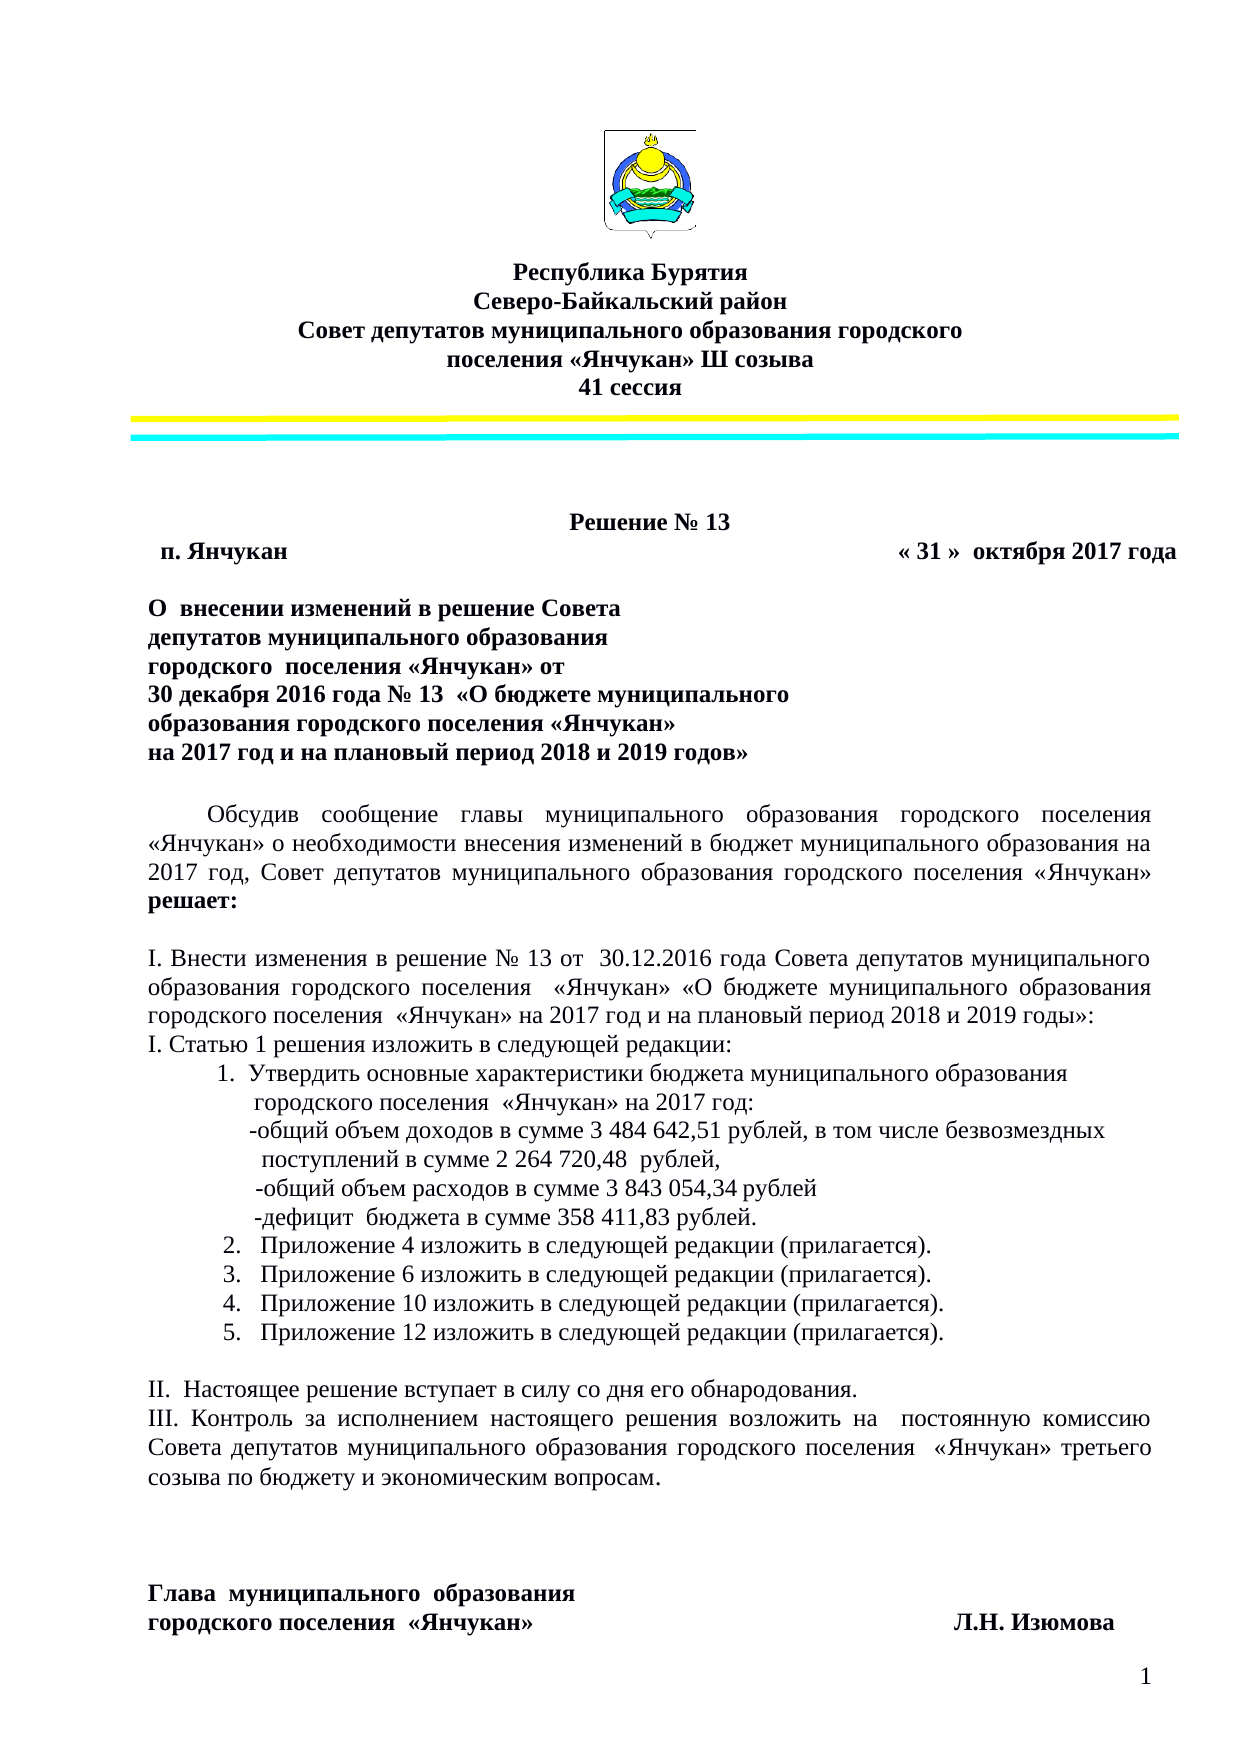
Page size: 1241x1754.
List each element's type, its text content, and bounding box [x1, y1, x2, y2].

text городского поселения «Янчукан» на 2017 год: [148, 1087, 1152, 1116]
text 1. Утвердить основные характеристики бюджета муниципального образования [148, 1058, 1152, 1087]
list Приложение 4 изложить в следующей редакции (прилагается). [223, 1231, 1152, 1259]
text городского поселения «Янчукан» от [148, 651, 1152, 679]
text Решение № 13 [148, 507, 1152, 536]
text образования городского поселения «Янчукан» [148, 708, 1152, 737]
text 30 декабря 2016 года № 13 «О бюджете муниципального [148, 679, 1152, 708]
text Глава муниципального образования [148, 1578, 1152, 1607]
list Приложение 10 изложить в следующей редакции (прилагается). [223, 1288, 1152, 1317]
text О внесении изменений в решение Совета [148, 593, 1152, 622]
text III. Контроль за исполнением настоящего решения возложить на постоянную комиссию Совета депутатов муниципального образования городского поселения «Янчукан» третьего созыва по бюджету и экономическим вопросам. [148, 1403, 1152, 1492]
list Приложение 6 изложить в следующей редакции (прилагается). [223, 1259, 1152, 1288]
text депутатов муниципального образования [148, 622, 1152, 651]
list -дефицит бюджета в сумме 358 411,83 рублей. [148, 1202, 1152, 1231]
text поступлений в сумме 2 264 720,48 рублей, [148, 1144, 1152, 1173]
text I. Статью 1 решения изложить в следующей редакции: [148, 1029, 1152, 1058]
text II. Настоящее решение вступает в силу со дня его обнародования. [148, 1374, 1152, 1403]
text -общий объем доходов в сумме 3 484 642,51 рублей, в том числе безвозмездных [148, 1116, 1152, 1144]
text Обсудив сообщение главы муниципального образования городского поселения «Янчукан» о необходимости внесения изменений в бюджет муниципального образования на 2017 год, Совет депутатов муниципального образования городского поселения «Янчукан» решает: [148, 799, 1152, 914]
text на 2017 год и на плановый период 2018 и 2019 годов» [148, 737, 1152, 766]
text -общий объем расходов в сумме 3 843 054,34 рублей [148, 1173, 1152, 1202]
list Приложение 12 изложить в следующей редакции (прилагается). [223, 1317, 1152, 1346]
text городского поселения «Янчукан» Л.Н. Изюмова [148, 1607, 1210, 1636]
text I. Внести изменения в решение № 13 от 30.12.2016 года Совета депутатов муниципального образования городского поселения «Янчукан» «О бюджете муниципального образования городского поселения «Янчукан» на 2017 год и на плановый период 2018 и 2019 годы»: [148, 943, 1152, 1029]
text п. Янчукан « 31 » октября 2017 года [148, 536, 1196, 564]
